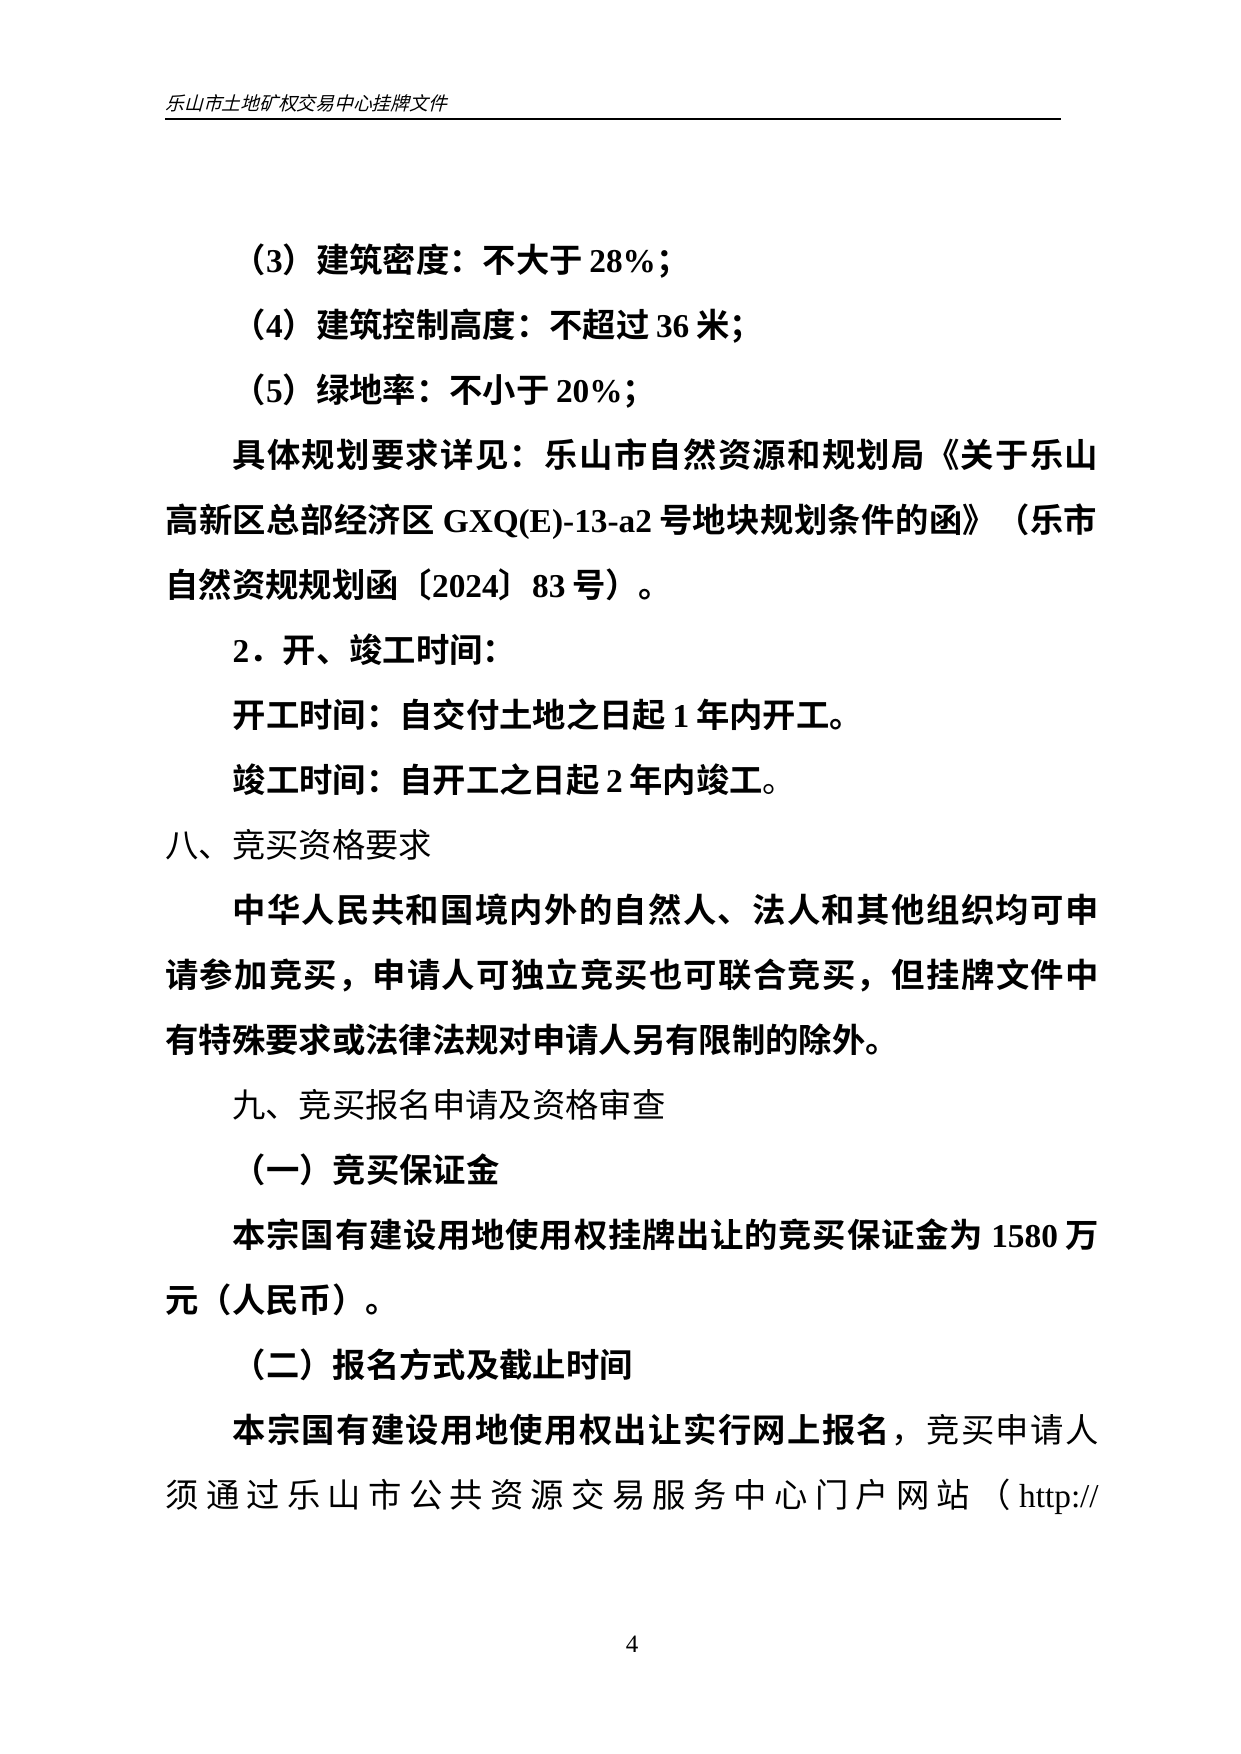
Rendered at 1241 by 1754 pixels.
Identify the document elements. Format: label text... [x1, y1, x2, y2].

text （一）竞买保证金 [165, 1136, 1098, 1201]
text 2．开、竣工时间： [165, 616, 1098, 681]
text 本宗国有建设用地使用权挂牌出让的竞买保证金为1580万元（人民币）。 [165, 1201, 1098, 1331]
list 竣工时间：自开工之日起2年内竣工。 [165, 746, 1098, 811]
text 中华人民共和国境内外的自然人、法人和其他组织均可申请参加竞买，申请人可独立竞买也可联合竞买，但挂牌文件中有特殊要求或法律法规对申请人另有限制的除外。 [165, 876, 1098, 1071]
text 具体规划要求详见：乐山市自然资源和规划局《关于乐山高新区总部经济区GXQ(E)-13-a2号地块规划条件的函》（乐市自然资规规划函〔2024〕83号）。 [165, 421, 1098, 616]
text （3）建筑密度：不大于28%； [165, 226, 1098, 291]
text （5）绿地率：不小于20%； [165, 356, 1098, 421]
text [165, 1396, 1098, 1526]
text 开工时间：自交付土地之日起1年内开工。 [165, 681, 1098, 746]
text （4）建筑控制高度：不超过36米； [165, 291, 1098, 356]
list 八、竞买资格要求 [165, 811, 1098, 876]
text 九、竞买报名申请及资格审查 [165, 1071, 1098, 1136]
text （二）报名方式及截止时间 [165, 1331, 1098, 1396]
